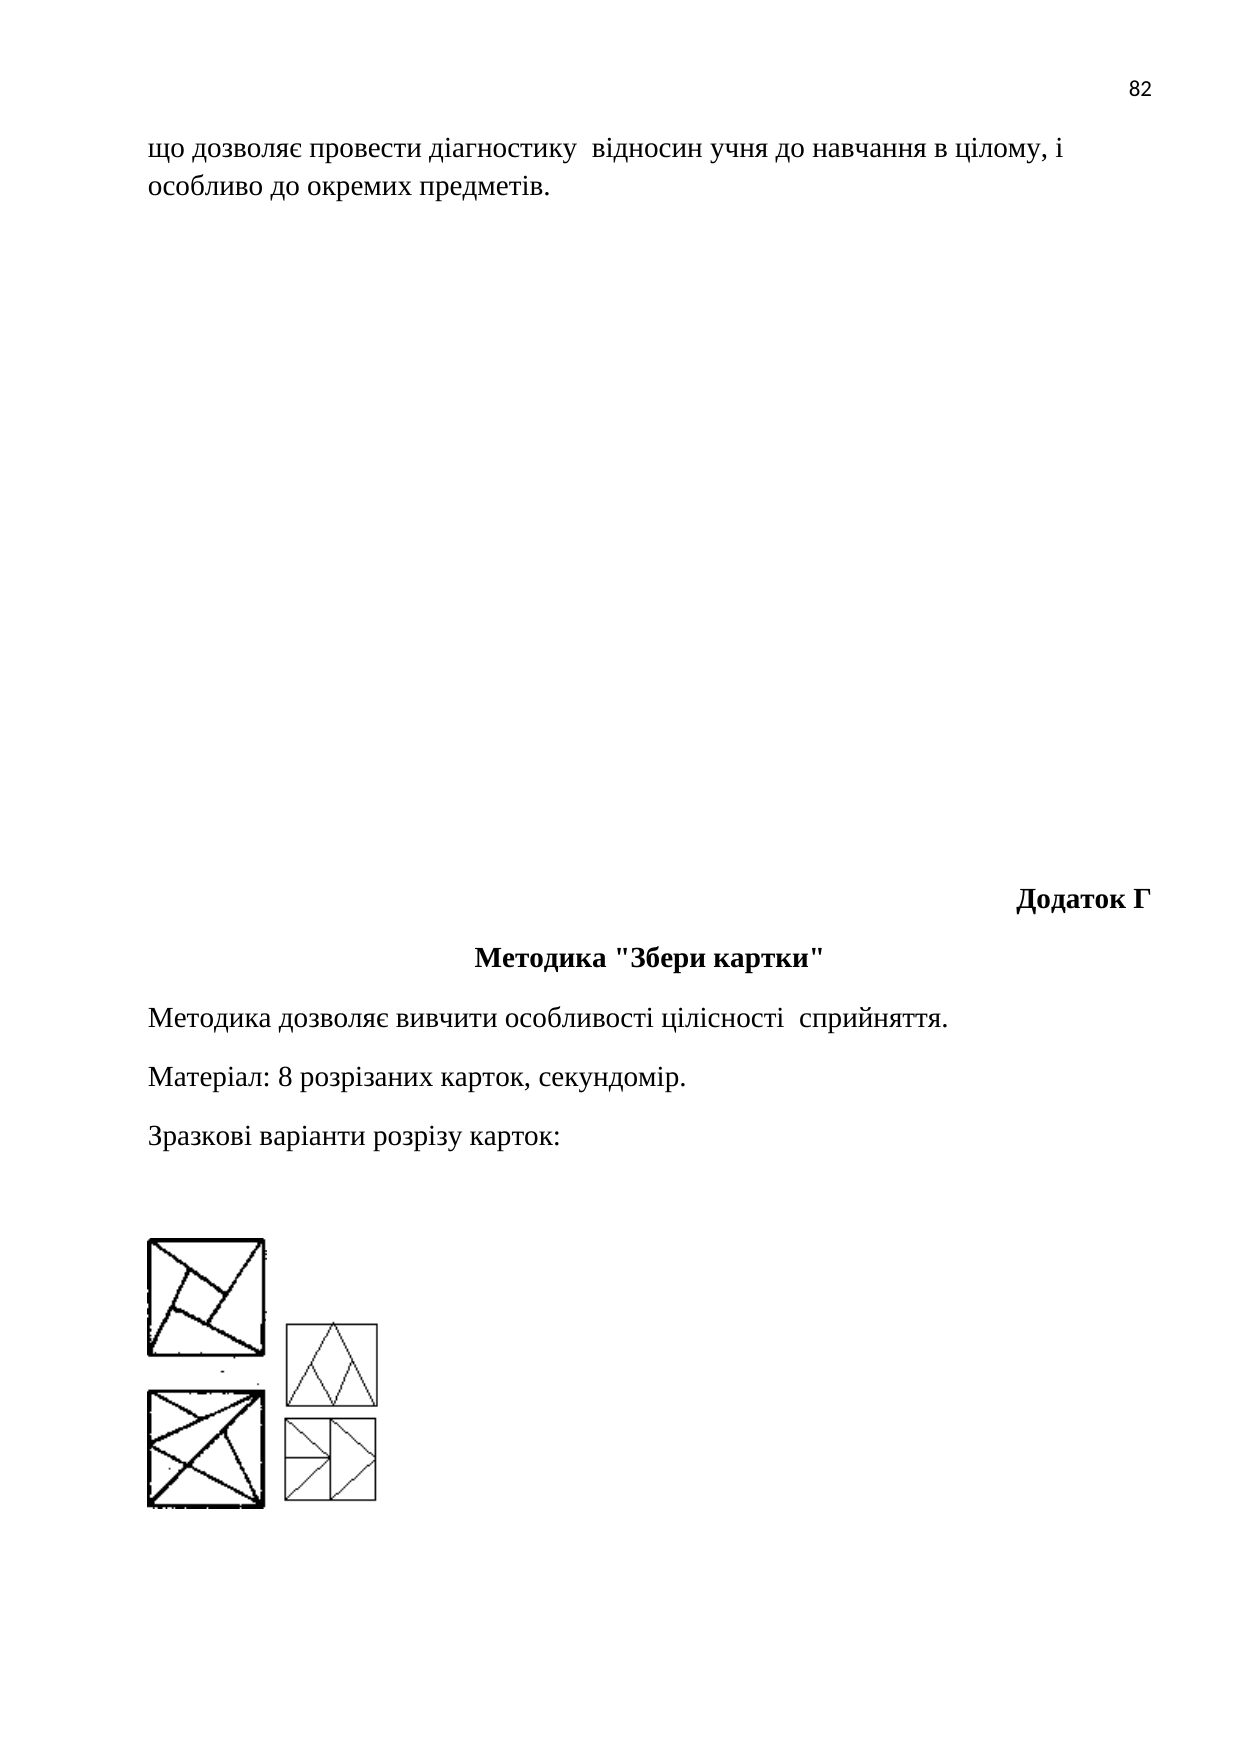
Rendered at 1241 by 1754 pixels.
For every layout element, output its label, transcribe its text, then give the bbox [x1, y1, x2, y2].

text Методика дозволяє вивчити особливості цілісності сприйняття. [148, 1000, 1152, 1033]
text Матеріал: 8 розрізаних карток, секундомір. [148, 1059, 1152, 1093]
text Додаток Г [148, 881, 1152, 914]
picture [147, 1238, 392, 1509]
table_header [146, 1237, 455, 1535]
text Методика "Збери картки" [148, 940, 1152, 974]
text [148, 130, 1152, 202]
text Зразкові варіанти розрізу карток: [148, 1118, 1152, 1152]
